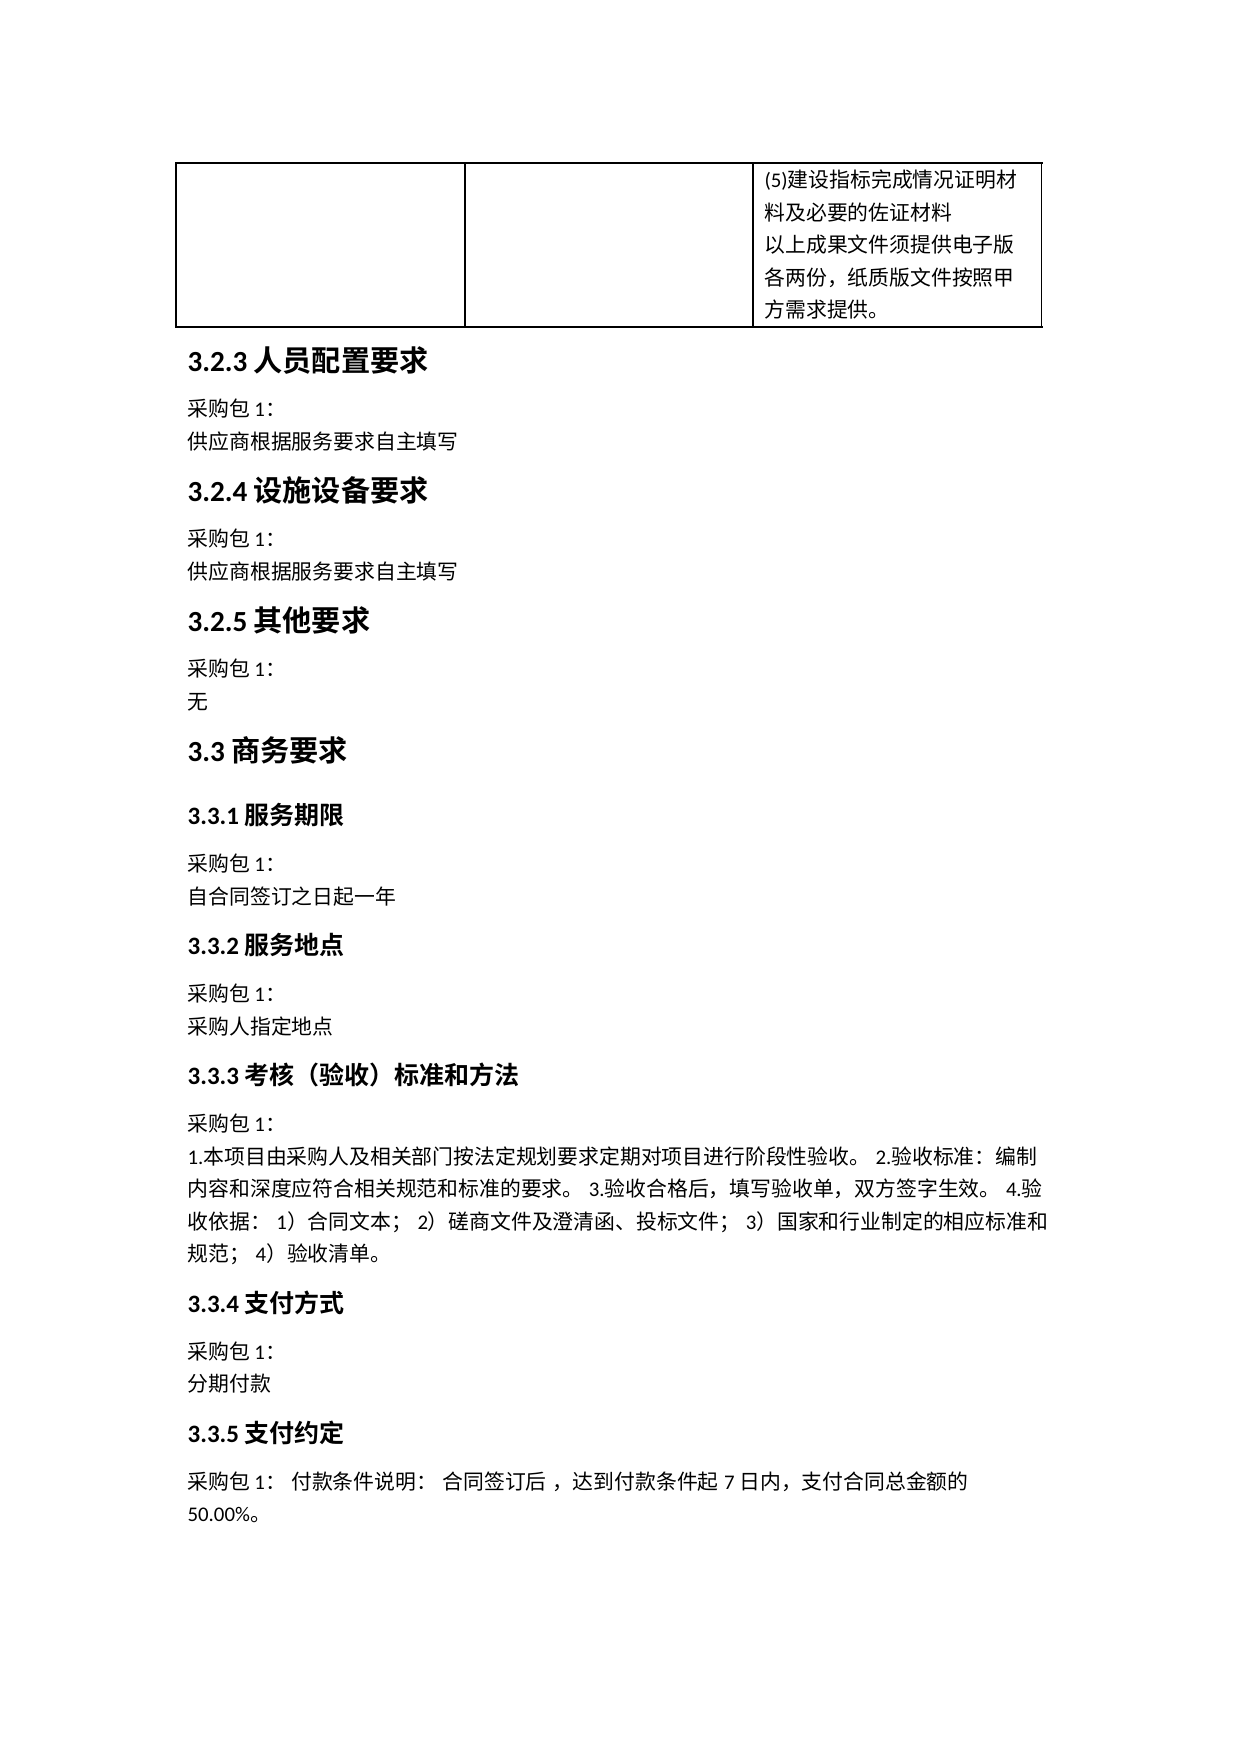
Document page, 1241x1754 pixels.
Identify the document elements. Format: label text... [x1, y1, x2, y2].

text 采购包1： [187, 1108, 1053, 1140]
text 1.本项目由采购人及相关部门按法定规划要求定期对项目进行阶段性验收。 2.验收标准：编制内容和深度应符合相关规范和标准的要求。 3.验收合格后，填写验收单，双方签字生效。 4.验收依据： 1）合同文本； 2）磋商文件及澄清函、投标文件； 3）国家和行业制定的相应标准和规范； 4）验收清单。 [187, 1140, 1053, 1270]
text 3.3.3考核（验收）标准和方法 [187, 1043, 1053, 1108]
text 无 [187, 685, 1053, 718]
text 3.3.5支付约定 [187, 1400, 1053, 1465]
text 3.3商务要求 [187, 718, 1053, 783]
text 3.3.2服务地点 [187, 913, 1053, 978]
text 供应商根据服务要求自主填写 [187, 555, 1053, 588]
table_cell [177, 164, 464, 326]
text 3.2.4设施设备要求 [187, 458, 1053, 523]
text 自合同签订之日起一年 [187, 880, 1053, 913]
text 采购包1： [187, 653, 1053, 685]
text 3.2.3人员配置要求 [187, 328, 1053, 393]
text 采购人指定地点 [187, 1010, 1053, 1043]
text 采购包1： 付款条件说明： 合同签订后 ，达到付款条件起 7 日内，支付合同总金额的 50.00%。 [187, 1465, 1053, 1530]
text 供应商根据服务要求自主填写 [187, 425, 1053, 458]
text 3.2.5其他要求 [187, 588, 1053, 653]
text 分期付款 [187, 1368, 1053, 1400]
text 采购包1： [187, 523, 1053, 555]
text 采购包1： [187, 393, 1053, 425]
table_cell 1 [466, 164, 752, 326]
text 3.3.1服务期限 [187, 783, 1053, 848]
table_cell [754, 164, 1041, 326]
text 采购包1： [187, 848, 1053, 880]
text 采购包1： [187, 978, 1053, 1010]
text 采购包1： [187, 1335, 1053, 1368]
text 3.3.4支付方式 [187, 1270, 1053, 1335]
